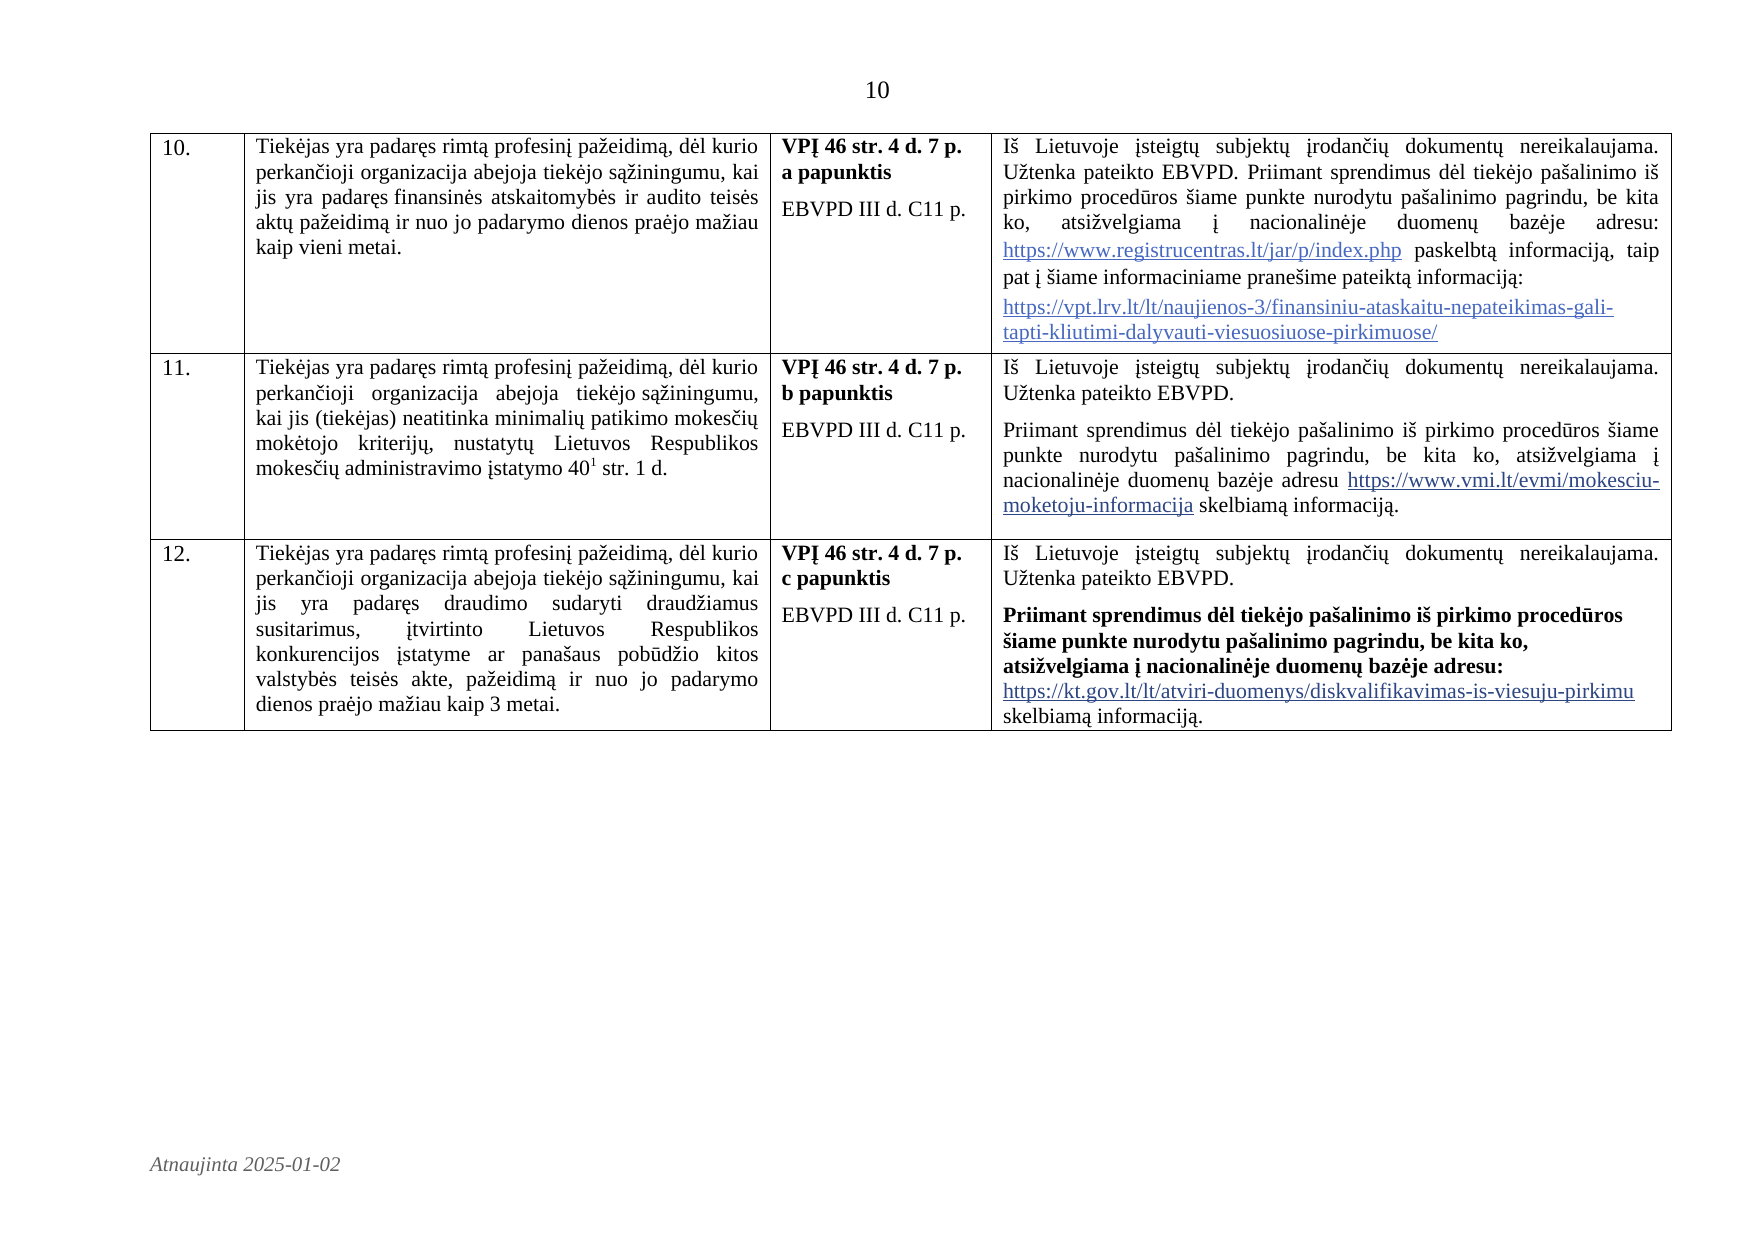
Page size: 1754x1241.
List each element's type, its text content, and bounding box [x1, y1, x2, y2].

table_cell [151, 134, 244, 353]
table_cell Tiekėjas yra padaręs rimtą profesinį pažeidimą, dėl kurio perkančioji organizacija abejoja tiekėjo sąžiningumu, kai jis yra padaręs finansinės atskaitomybės ir audito teisės aktų pažeidimą ir nuo jo padarymo dienos praėjo mažiau kaip vieni metai. [245, 134, 770, 353]
table_cell VPĮ 46 str. 4 d. 7 p. a papunktis EBVPD III d. C11 p. [771, 134, 991, 353]
table_cell [151, 354, 244, 539]
table_cell Iš Lietuvoje įsteigtų subjektų įrodančių dokumentų nereikalaujama. Užtenka pateikto EBVPD. Priimant sprendimus dėl tiekėjo pašalinimo iš pirkimo procedūros šiame punkte nurodytu pašalinimo pagrindu, be kita ko, atsižvelgiama į nacionalinėje duomenų bazėje adresu: https://www.registrucentras.lt/jar/p/index.php paskelbtą informaciją, taip pat į šiame informaciniame pranešime pateiktą informaciją: https://vpt.lrv.lt/lt/naujienos-3/finansiniu-ataskaitu-nepateikimas-gali-tapti-kliutimi-dalyvauti-viesuosiuose-pirkimuose/ [992, 134, 1671, 353]
table_cell Iš Lietuvoje įsteigtų subjektų įrodančių dokumentų nereikalaujama. Užtenka pateikto EBVPD. Priimant sprendimus dėl tiekėjo pašalinimo iš pirkimo procedūros šiame punkte nurodytu pašalinimo pagrindu, be kita ko, atsižvelgiama į nacionalinėje duomenų bazėje adresu: https://kt.gov.lt/lt/atviri-duomenys/diskvalifikavimas-is-viesuju-pirkimu skelbiamą informaciją. [992, 540, 1671, 730]
table_cell VPĮ 46 str. 4 d. 7 p. c papunktis EBVPD III d. C11 p. [771, 540, 991, 730]
table_cell Tiekėjas yra padaręs rimtą profesinį pažeidimą, dėl kurio perkančioji organizacija abejoja tiekėjo sąžiningumu, kai jis (tiekėjas) neatitinka minimalių patikimo mokesčių mokėtojo kriterijų, nustatytų Lietuvos Respublikos mokesčių administravimo įstatymo 401 str. 1 d. [245, 354, 770, 539]
table_cell Tiekėjas yra padaręs rimtą profesinį pažeidimą, dėl kurio perkančioji organizacija abejoja tiekėjo sąžiningumu, kai jis yra padaręs draudimo sudaryti draudžiamus susitarimus, įtvirtinto Lietuvos Respublikos konkurencijos įstatyme ar panašaus pobūdžio kitos valstybės teisės akte, pažeidimą ir nuo jo padarymo dienos praėjo mažiau kaip 3 metai. [245, 540, 770, 730]
table_cell Iš Lietuvoje įsteigtų subjektų įrodančių dokumentų nereikalaujama. Užtenka pateikto EBVPD. Priimant sprendimus dėl tiekėjo pašalinimo iš pirkimo procedūros šiame punkte nurodytu pašalinimo pagrindu, be kita ko, atsižvelgiama į nacionalinėje duomenų bazėje adresu https://www.vmi.lt/evmi/mokesciu-moketoju-informacija skelbiamą informaciją. [992, 354, 1671, 539]
table_cell [151, 540, 244, 730]
table_cell VPĮ 46 str. 4 d. 7 p. b papunktis EBVPD III d. C11 p. [771, 354, 991, 539]
